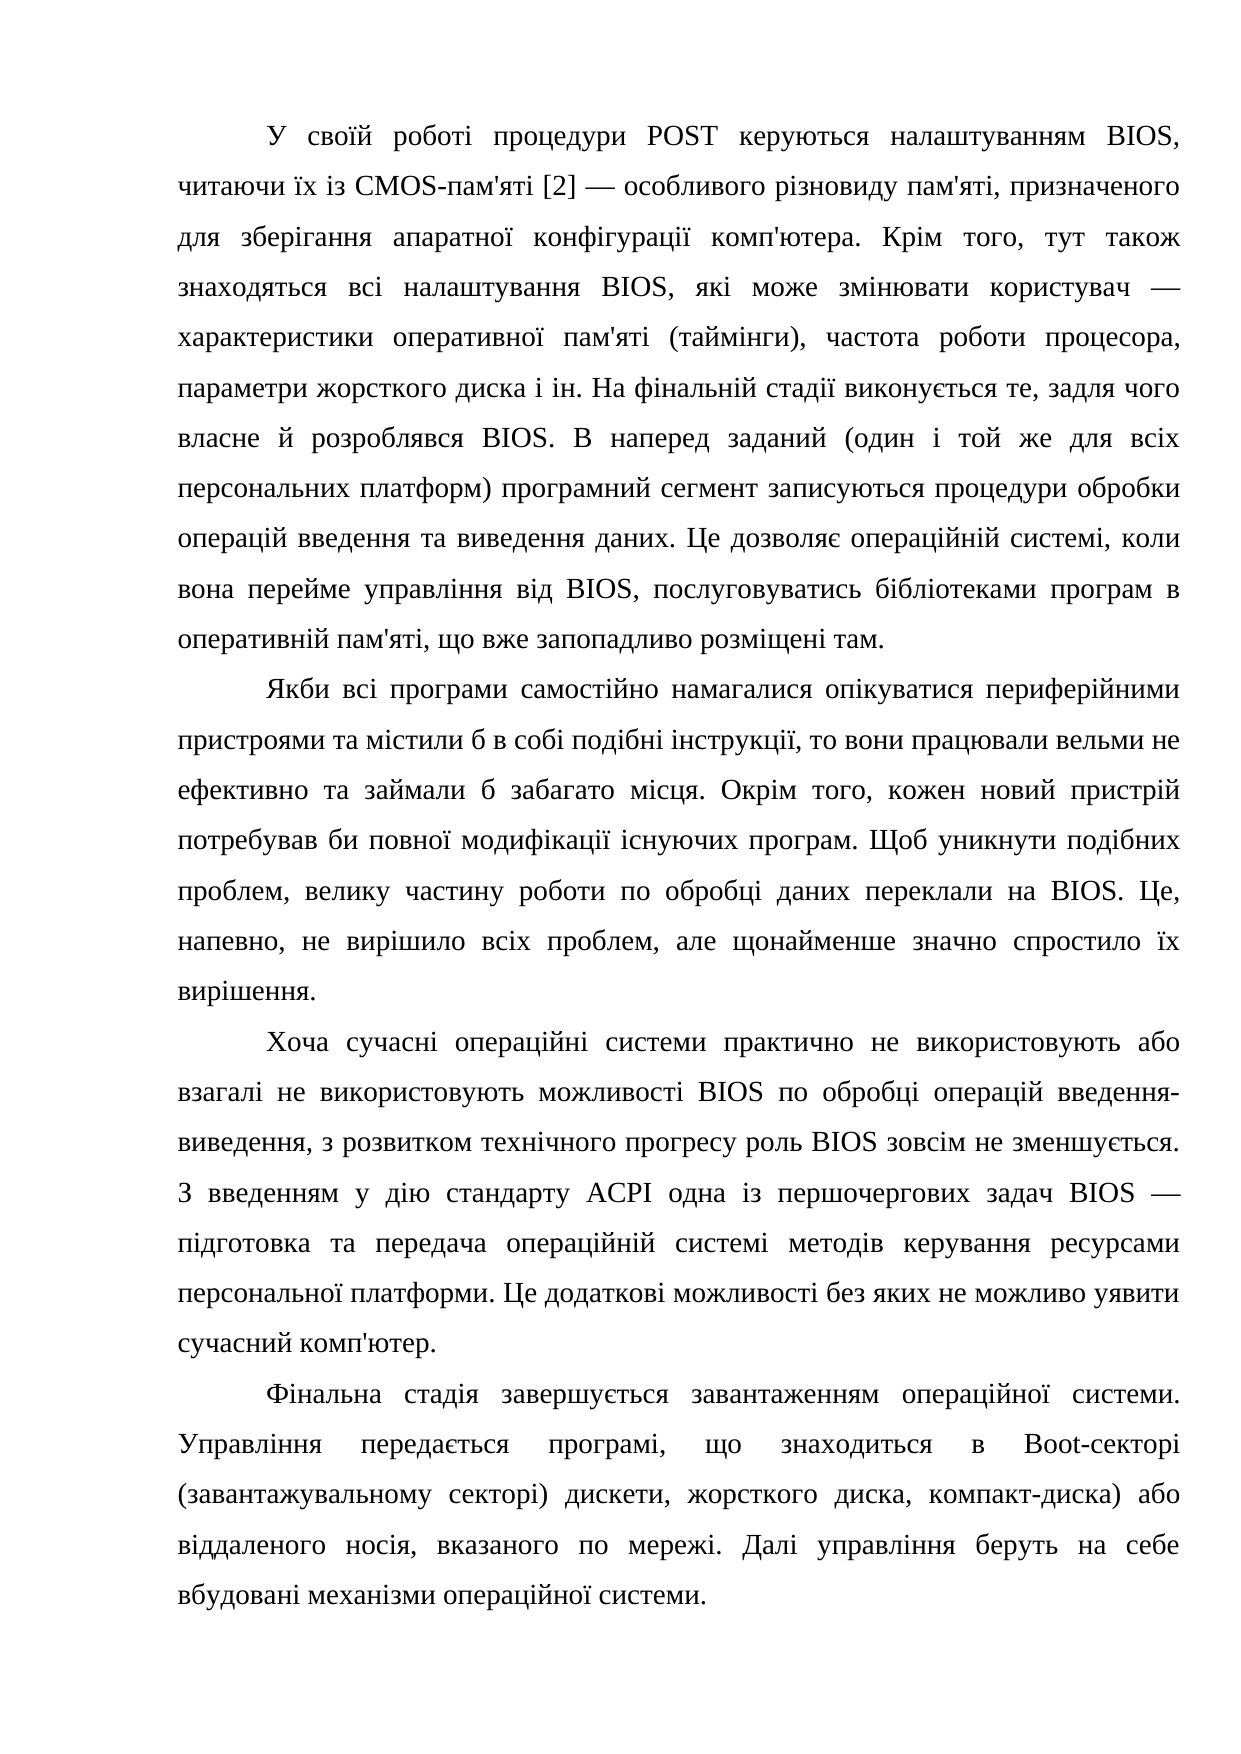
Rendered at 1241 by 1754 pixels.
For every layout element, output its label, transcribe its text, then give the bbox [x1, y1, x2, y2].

text Фінальна стадія завершується завантаженням операційної системи. Управління передається програмі, що знаходиться в Boot-секторі (завантажувальному секторі) дискети, жорсткого диска, компакт-диска) або віддаленого носія, вказаного по мережі. Далі управління беруть на себе вбудовані механізми операційної системи. [177, 1376, 1181, 1611]
text Хоча сучасні операційні системи практично не використовують або взагалі не використовують можливості BIOS по обробці операцій введення-виведення, з розвитком технічного прогресу роль BIOS зовсім не зменшується. З введенням у дію стандарту ACPI одна із першочергових задач BIOS — підготовка та передача операційній системі методів керування ресурсами персональної платформи. Це додаткові можливості без яких не можливо уявити сучасний комп'ютер. [177, 1024, 1181, 1359]
text У своїй роботі процедури POST керуються налаштуванням BIOS, читаючи їх із CMOS-пам'яті [2] — особливого різновиду пам'яті, призначеного для зберігання апаратної конфігурації комп'ютера. Крім того, тут також знаходяться всі налаштування BIOS, які може змінювати користувач — характеристики оперативної пам'яті (таймінги), частота роботи процесора, параметри жорсткого диска і ін. На фінальній стадії виконується те, задля чого власне й розроблявся BIOS. В наперед заданий (один і той же для всіх персональних платформ) програмний сегмент записуються процедури обробки операцій введення та виведення даних. Це дозволяє операційній системі, коли вона перейме управління від BIOS, послуговуватись бібліотеками програм в оперативній пам'яті, що вже запопадливо розміщені там. [177, 118, 1181, 655]
text Якби всі програми самостійно намагалися опікуватися периферійними пристроями та містили б в собі подібні інструкції, то вони працювали вельми не ефективно та займали б забагато місця. Окрім того, кожен новий пристрій потребував би повної модифікації існуючих програм. Щоб уникнути подібних проблем, велику частину роботи по обробці даних переклали на BIOS. Це, напевно, не вирішило всіх проблем, але щонайменше значно спростило їх вирішення. [177, 672, 1181, 1007]
